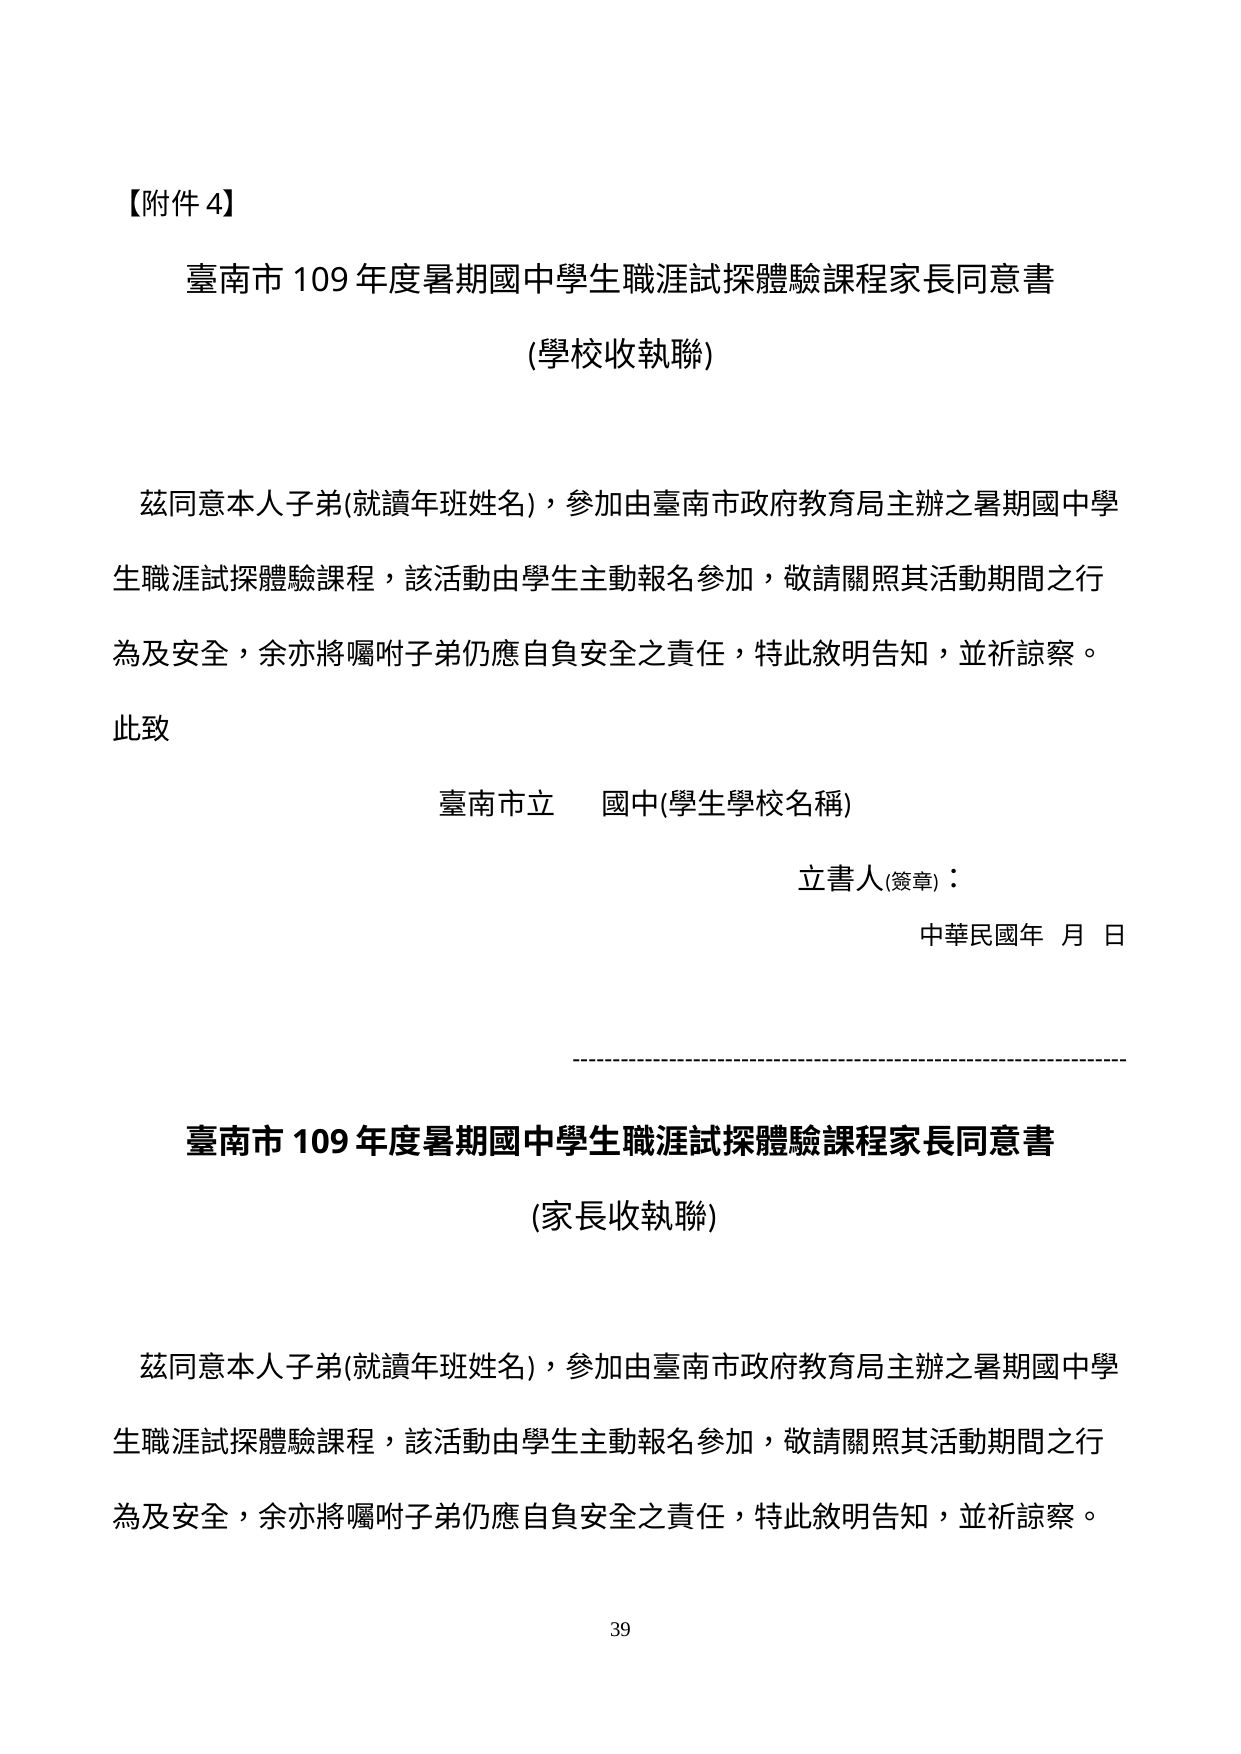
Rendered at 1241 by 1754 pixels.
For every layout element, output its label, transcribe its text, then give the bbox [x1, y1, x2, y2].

text 中華民國年 月 日 [112, 914, 1128, 952]
text --------------------------------------------------------------------- [112, 1039, 1128, 1077]
text 臺南市立 國中(學生學校名稱) [162, 764, 1128, 839]
text (家長收執聯) [112, 1177, 1128, 1252]
text 【附件4】 [112, 164, 1128, 239]
text 立書人(簽章)： [112, 839, 1128, 914]
text 臺南市109年度暑期國中學生職涯試探體驗課程家長同意書 [112, 1102, 1128, 1177]
text 茲同意本人子弟(就讀年班姓名)，參加由臺南市政府教育局主辦之暑期國中學生職涯試探體驗課程，該活動由學生主動報名參加，敬請關照其活動期間之行為及安全，余亦將囑咐子弟仍應自負安全之責任，特此敘明告知，並祈諒察。 [112, 464, 1128, 689]
text 茲同意本人子弟(就讀年班姓名)，參加由臺南市政府教育局主辦之暑期國中學生職涯試探體驗課程，該活動由學生主動報名參加，敬請關照其活動期間之行為及安全，余亦將囑咐子弟仍應自負安全之責任，特此敘明告知，並祈諒察。 [112, 1327, 1128, 1552]
text 此致 [112, 689, 1128, 764]
text (學校收執聯) [112, 314, 1128, 389]
text 臺南市109年度暑期國中學生職涯試探體驗課程家長同意書 [112, 239, 1128, 314]
